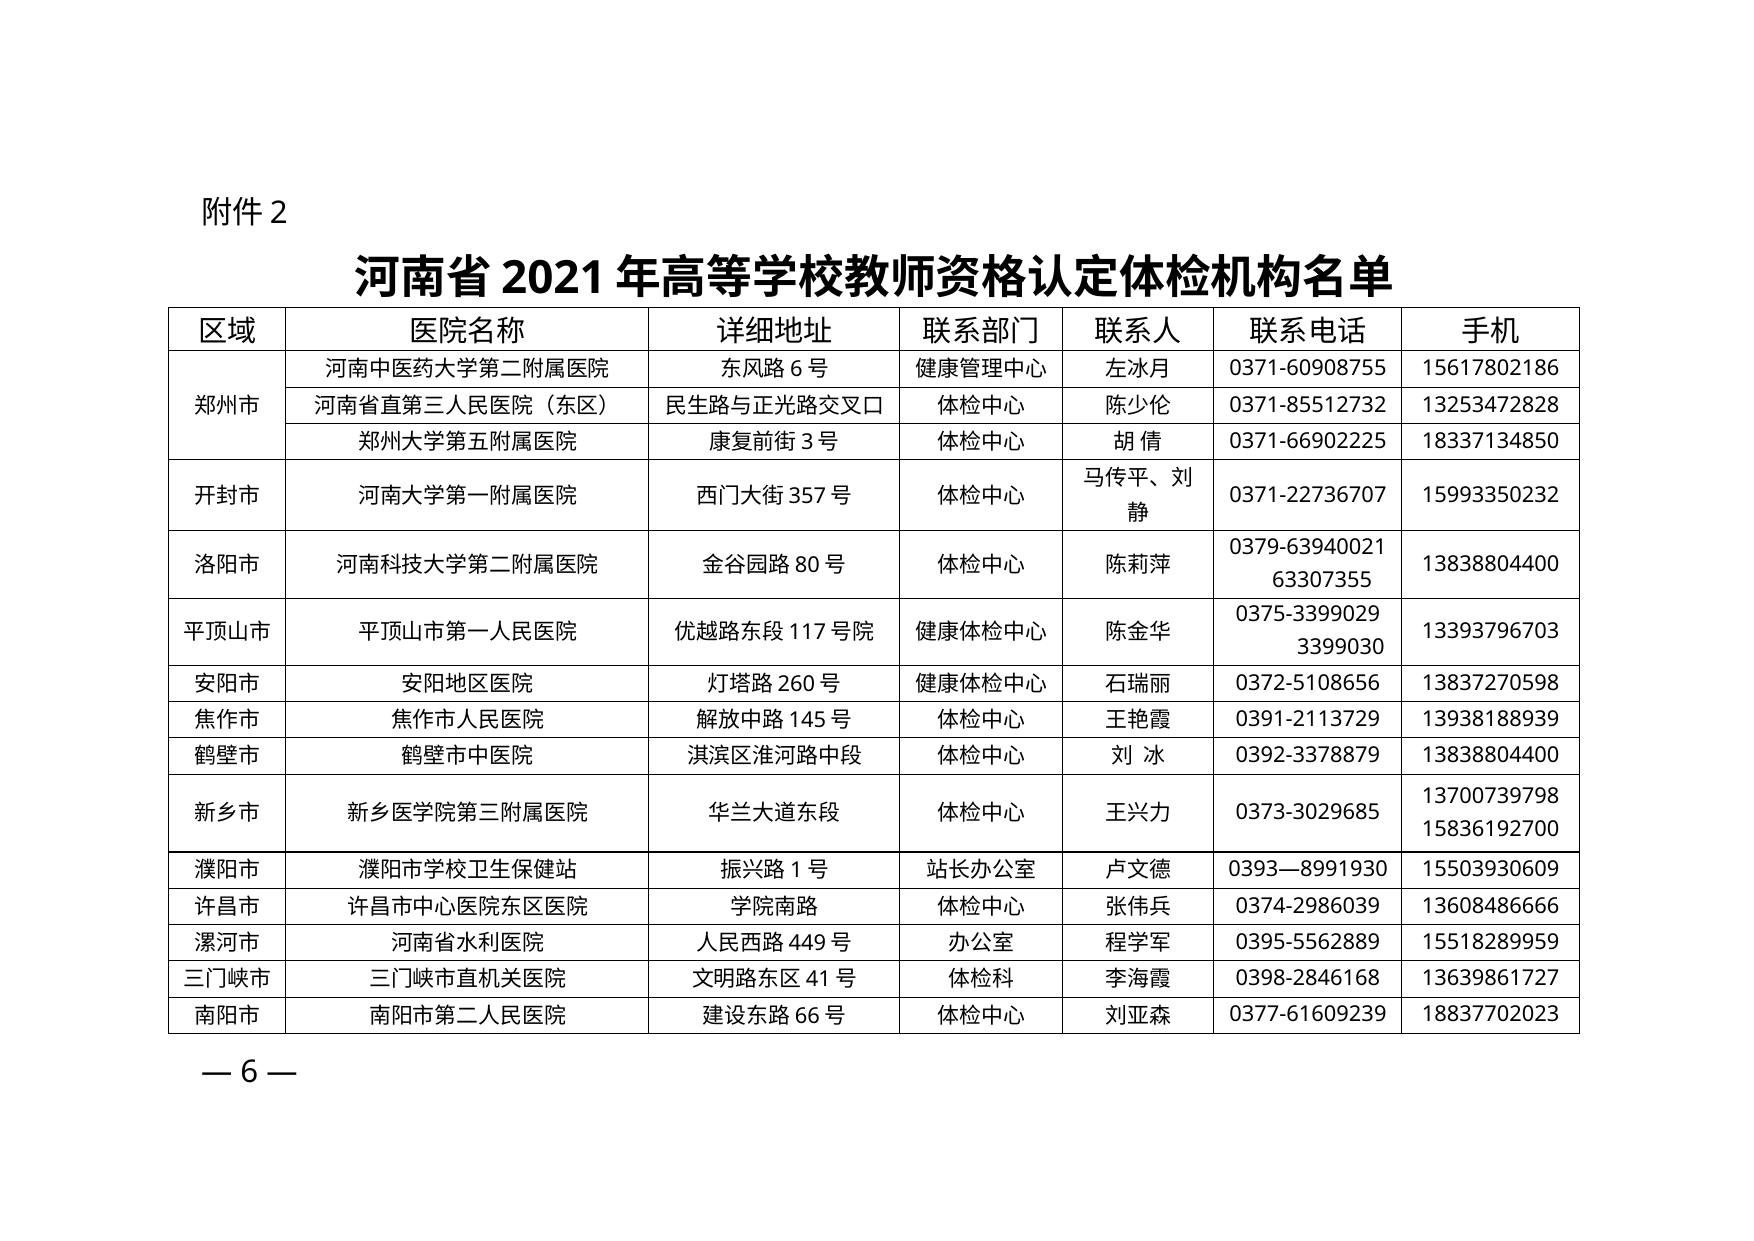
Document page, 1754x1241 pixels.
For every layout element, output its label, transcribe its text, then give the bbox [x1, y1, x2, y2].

table_cell 0371-60908755 [1214, 351, 1401, 387]
table_cell 三门峡市直机关医院 [286, 961, 648, 997]
table_cell 安阳市 [169, 666, 285, 701]
table_cell 许昌市 [169, 889, 285, 924]
table_header 联系人 [1063, 308, 1213, 350]
table_cell 办公室 [900, 925, 1062, 960]
table_cell 13837270598 [1402, 666, 1579, 701]
table_cell 体检科 [900, 961, 1062, 997]
table_cell 13700739798 15836192700 [1402, 775, 1579, 851]
table_cell 三门峡市 [169, 961, 285, 997]
table_cell 南阳市 [169, 998, 285, 1033]
table_cell 金谷园路80号 [649, 531, 899, 597]
table_cell 濮阳市 [169, 853, 285, 888]
table_cell 河南科技大学第二附属医院 [286, 531, 648, 597]
table_cell 健康体检中心 [900, 599, 1062, 664]
table_cell 鹤壁市 [169, 738, 285, 773]
table_cell 0371-22736707 [1214, 460, 1401, 530]
table_cell 刘亚森 [1063, 998, 1213, 1033]
table_cell 0371-66902225 [1214, 424, 1401, 459]
table_cell 0398-2846168 [1214, 961, 1401, 997]
table_cell 0372-5108656 [1214, 666, 1401, 701]
table_cell 华兰大道东段 [649, 775, 899, 851]
table_cell 15503930609 [1402, 853, 1579, 888]
table_cell 焦作市人民医院 [286, 702, 648, 737]
table_cell 0371-85512732 [1214, 388, 1401, 423]
table_cell 卢文德 [1063, 853, 1213, 888]
table_cell 平顶山市第一人民医院 [286, 599, 648, 664]
table_cell 0374-2986039 [1214, 889, 1401, 924]
table_cell 河南大学第一附属医院 [286, 460, 648, 530]
table_cell 陈少伦 [1063, 388, 1213, 423]
table_cell 0395-5562889 [1214, 925, 1401, 960]
table_cell 13253472828 [1402, 388, 1579, 423]
table_cell 新乡医学院第三附属医院 [286, 775, 648, 851]
table_cell 体检中心 [900, 738, 1062, 773]
table_cell 0391-2113729 [1214, 702, 1401, 737]
table_cell 漯河市 [169, 925, 285, 960]
text 附件2 [201, 179, 1547, 240]
table_cell 河南省直第三人民医院（东区） [286, 388, 648, 423]
table_cell 体检中心 [900, 531, 1062, 597]
table_cell 洛阳市 [169, 531, 285, 597]
table_cell 淇滨区淮河路中段 [649, 738, 899, 773]
table_cell 15518289959 [1402, 925, 1579, 960]
table_cell 王兴力 [1063, 775, 1213, 851]
table_cell 东风路6号 [649, 351, 899, 387]
table_cell 焦作市 [169, 702, 285, 737]
table_cell 18837702023 [1402, 998, 1579, 1033]
table_cell 民生路与正光路交叉口 [649, 388, 899, 423]
table_cell 康复前街3号 [649, 424, 899, 459]
table_header 区域 [169, 308, 285, 350]
table_cell 陈莉萍 [1063, 531, 1213, 597]
table_cell 胡 倩 [1063, 424, 1213, 459]
table_cell 开封市 [169, 460, 285, 530]
table_cell 濮阳市学校卫生保健站 [286, 853, 648, 888]
table_cell 13639861727 [1402, 961, 1579, 997]
table_cell 文明路东区41号 [649, 961, 899, 997]
table_cell 河南中医药大学第二附属医院 [286, 351, 648, 387]
table_cell 体检中心 [900, 775, 1062, 851]
table_header 联系部门 [900, 308, 1062, 350]
table_cell 0379-63940021 63307355 [1214, 531, 1401, 597]
table_cell 体检中心 [900, 889, 1062, 924]
table_cell 灯塔路260号 [649, 666, 899, 701]
table_cell 0373-3029685 [1214, 775, 1401, 851]
table_cell 体检中心 [900, 460, 1062, 530]
table_cell 鹤壁市中医院 [286, 738, 648, 773]
table_cell 健康体检中心 [900, 666, 1062, 701]
table_cell 河南省水利医院 [286, 925, 648, 960]
table_cell 郑州大学第五附属医院 [286, 424, 648, 459]
table_cell 左冰月 [1063, 351, 1213, 387]
table_cell 石瑞丽 [1063, 666, 1213, 701]
table_cell 健康管理中心 [900, 351, 1062, 387]
table_cell 0375-3399029 3399030 [1214, 599, 1401, 664]
table_cell 西门大街357号 [649, 460, 899, 530]
table_cell 解放中路145号 [649, 702, 899, 737]
table_cell 体检中心 [900, 998, 1062, 1033]
table_cell 0392-3378879 [1214, 738, 1401, 773]
table_cell 学院南路 [649, 889, 899, 924]
table_cell 13838804400 [1402, 738, 1579, 773]
table_cell 人民西路449号 [649, 925, 899, 960]
table_cell 13608486666 [1402, 889, 1579, 924]
table_cell 陈金华 [1063, 599, 1213, 664]
table_cell 李海霞 [1063, 961, 1213, 997]
table_cell 南阳市第二人民医院 [286, 998, 648, 1033]
table_cell 13838804400 [1402, 531, 1579, 597]
table_cell 刘 冰 [1063, 738, 1213, 773]
table_cell 马传平、刘静 [1063, 460, 1213, 530]
table_cell 18337134850 [1402, 424, 1579, 459]
table_cell 站长办公室 [900, 853, 1062, 888]
table_cell 13938188939 [1402, 702, 1579, 737]
table_cell 0393—8991930 [1214, 853, 1401, 888]
table_cell 体检中心 [900, 424, 1062, 459]
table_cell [1214, 998, 1401, 1033]
table_cell 建设东路66号 [649, 998, 899, 1033]
table_cell 新乡市 [169, 775, 285, 851]
table_cell 13393796703 [1402, 599, 1579, 664]
table_cell 郑州市 [169, 351, 285, 459]
table_cell 平顶山市 [169, 599, 285, 664]
table_cell 振兴路1号 [649, 853, 899, 888]
table_cell 15617802186 [1402, 351, 1579, 387]
table_header 详细地址 [649, 308, 899, 350]
table_cell 张伟兵 [1063, 889, 1213, 924]
table_cell 王艳霞 [1063, 702, 1213, 737]
table_header 手机 [1402, 308, 1579, 350]
table_cell 优越路东段117号院 [649, 599, 899, 664]
table_header 联系电话 [1214, 308, 1401, 350]
table_cell 体检中心 [900, 388, 1062, 423]
table_header 医院名称 [286, 308, 648, 350]
table_cell 许昌市中心医院东区医院 [286, 889, 648, 924]
text 河南省2021年高等学校教师资格认定体检机构名单 [201, 240, 1547, 307]
table_cell 安阳地区医院 [286, 666, 648, 701]
table_cell 体检中心 [900, 702, 1062, 737]
table_cell 15993350232 [1402, 460, 1579, 530]
table_cell 程学军 [1063, 925, 1213, 960]
